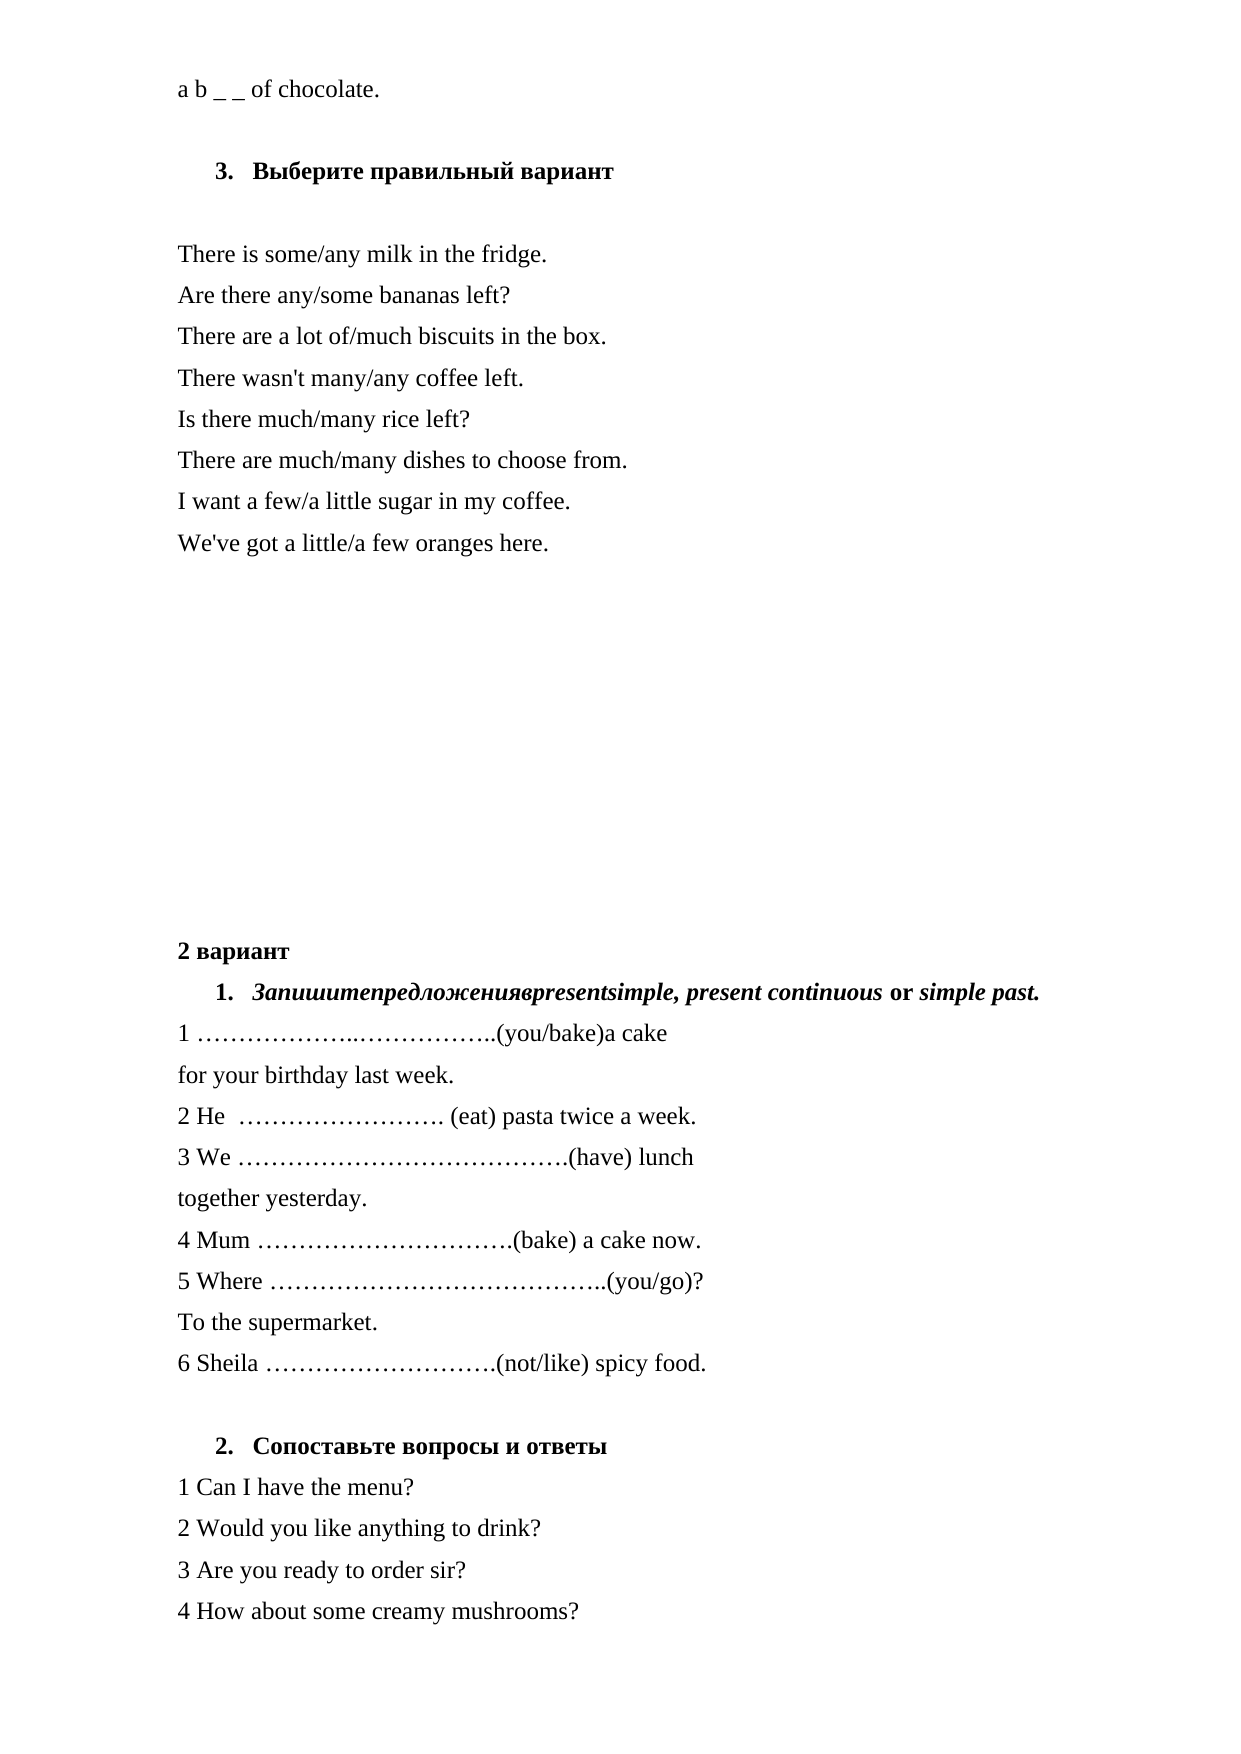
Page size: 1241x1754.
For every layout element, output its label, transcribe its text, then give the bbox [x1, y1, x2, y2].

text together yesterday. [177, 1183, 1152, 1212]
text We've got a little/a few oranges here. [177, 528, 1152, 556]
text 6 Sheila ……………………….(not/like) spicy food. [177, 1348, 1152, 1377]
text There is some/any milk in the fridge. [177, 239, 1152, 268]
text a b _ _ of chocolate. [177, 74, 1152, 103]
text 1 ………………..……………..(you/bake)a cake [177, 1018, 1152, 1047]
text To the supermarket. [177, 1307, 1152, 1336]
text 2 вариант [177, 936, 1152, 965]
text 5 Where …………………………………..(you/go)? [177, 1266, 1152, 1295]
text 2 Would you like anything to drink? [177, 1513, 1152, 1542]
text Is there much/many rice left? [177, 404, 1152, 433]
text There are a lot of/much biscuits in the box. [177, 321, 1152, 350]
text for your birthday last week. [177, 1060, 1152, 1088]
text I want a few/a little sugar in my coffee. [177, 486, 1152, 515]
text 3 Are you ready to order sir? [177, 1555, 1152, 1583]
text 1 Can I have the menu? [177, 1472, 1152, 1501]
text Are there any/some bananas left? [177, 280, 1152, 309]
text 4 How about some creamy mushrooms? [177, 1596, 1152, 1625]
list Сопоставьте вопросы и ответы [215, 1431, 1152, 1460]
text 4 Mum ………………………….(bake) a cake now. [177, 1225, 1152, 1253]
list Запишитепредложениявpresentsimple, present continuous or simple past. [215, 977, 1152, 1006]
text 3 We ………………………………….(have) lunch [177, 1142, 1152, 1171]
text There wasn't many/any coffee left. [177, 363, 1152, 391]
text 2 He ……………………. (eat) pasta twice a week. [177, 1101, 1152, 1130]
list Выберите правильный вариант [215, 156, 1152, 185]
text There are much/many dishes to choose from. [177, 445, 1152, 474]
